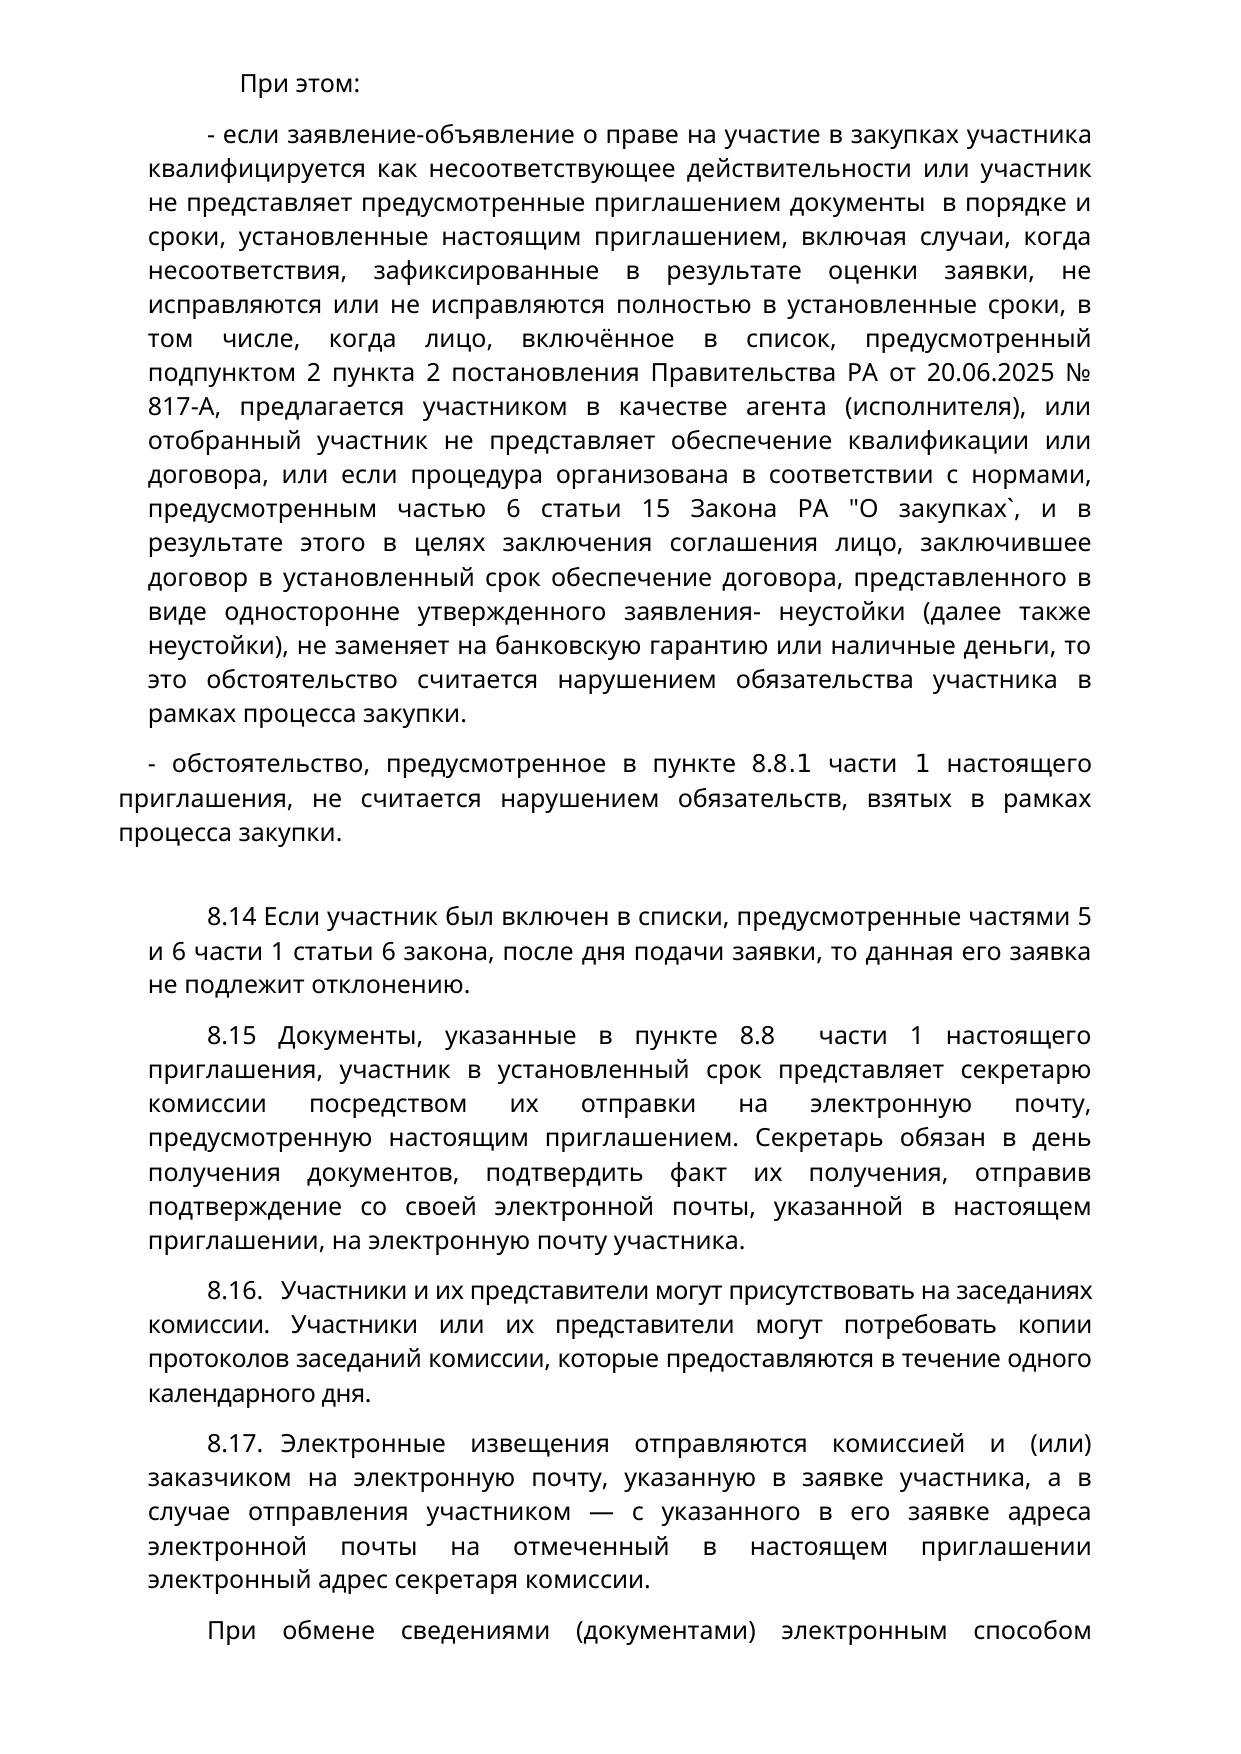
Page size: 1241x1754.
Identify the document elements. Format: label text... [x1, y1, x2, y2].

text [148, 1613, 1092, 1647]
text - если заявление-объявление о праве на участие в закупках участника квалифицируется как несоответствующее действительности или участник не представляет предусмотренные приглашением документы в порядке и сроки, установленные настоящим приглашением, включая случаи, когда несоответствия, зафиксированные в результате оценки заявки, не исправляются или не исправляются полностью в установленные сроки, в том числе, когда лицо, включённое в список, предусмотренный подпунктом 2 пункта 2 постановления Правительства РА от 20.06.2025 № 817-А, предлагается участником в качестве агента (исполнителя), или отобранный участник не представляет обеспечение квалификации или договора, или если процедура организована в соответствии с нормами, предусмотренным частью 6 статьи 15 Закона РА "О закупках`, и в результате этого в целях заключения соглашения лицо, заключившее договор в установленный срок обеспечение договора, представленного в виде односторонне утвержденного заявления- неустойки (далее также неустойки), не заменяет на банковскую гарантию или наличные деньги, то это обстоятельство считается нарушением обязательства участника в рамках процесса закупки. [148, 116, 1092, 729]
text 8.17. Электронные извещения отправляются комиссией и (или) заказчиком на электронную почту, указанную в заявке участника, а в случае отправления участником — с указанного в его заявке адреса электронной почты на отмеченный в настоящем приглашении электронный адрес секретаря комиссии. [148, 1426, 1092, 1596]
text 8.16. Участники и их представители могут присутствовать на заседаниях комиссии. Участники или их представители могут потребовать копии протоколов заседаний комиссии, которые предоставляются в течение одного календарного дня. [148, 1273, 1092, 1409]
text - обстоятельство, предусмотренное в пункте 8.8.1 части 1 настоящего приглашения, не считается нарушением обязательств, взятых в рамках процесса закупки. [118, 746, 1092, 848]
text 8.15 Документы, указанные в пункте 8.8 части 1 настоящего приглашения, участник в установленный срок представляет секретарю комиссии посредством их отправки на электронную почту, предусмотренную настоящим приглашением. Секретарь обязан в день получения документов, подтвердить факт их получения, отправив подтверждение со своей электронной почты, указанной в настоящем приглашении, на электронную почту участника. [148, 1018, 1092, 1256]
text 8.14 Если участник был включен в списки, предусмотренные частями 5 и 6 части 1 статьи 6 закона, после дня подачи заявки, то данная его заявка не подлежит отклонению. [148, 899, 1092, 1001]
text При этом: [148, 66, 1092, 100]
